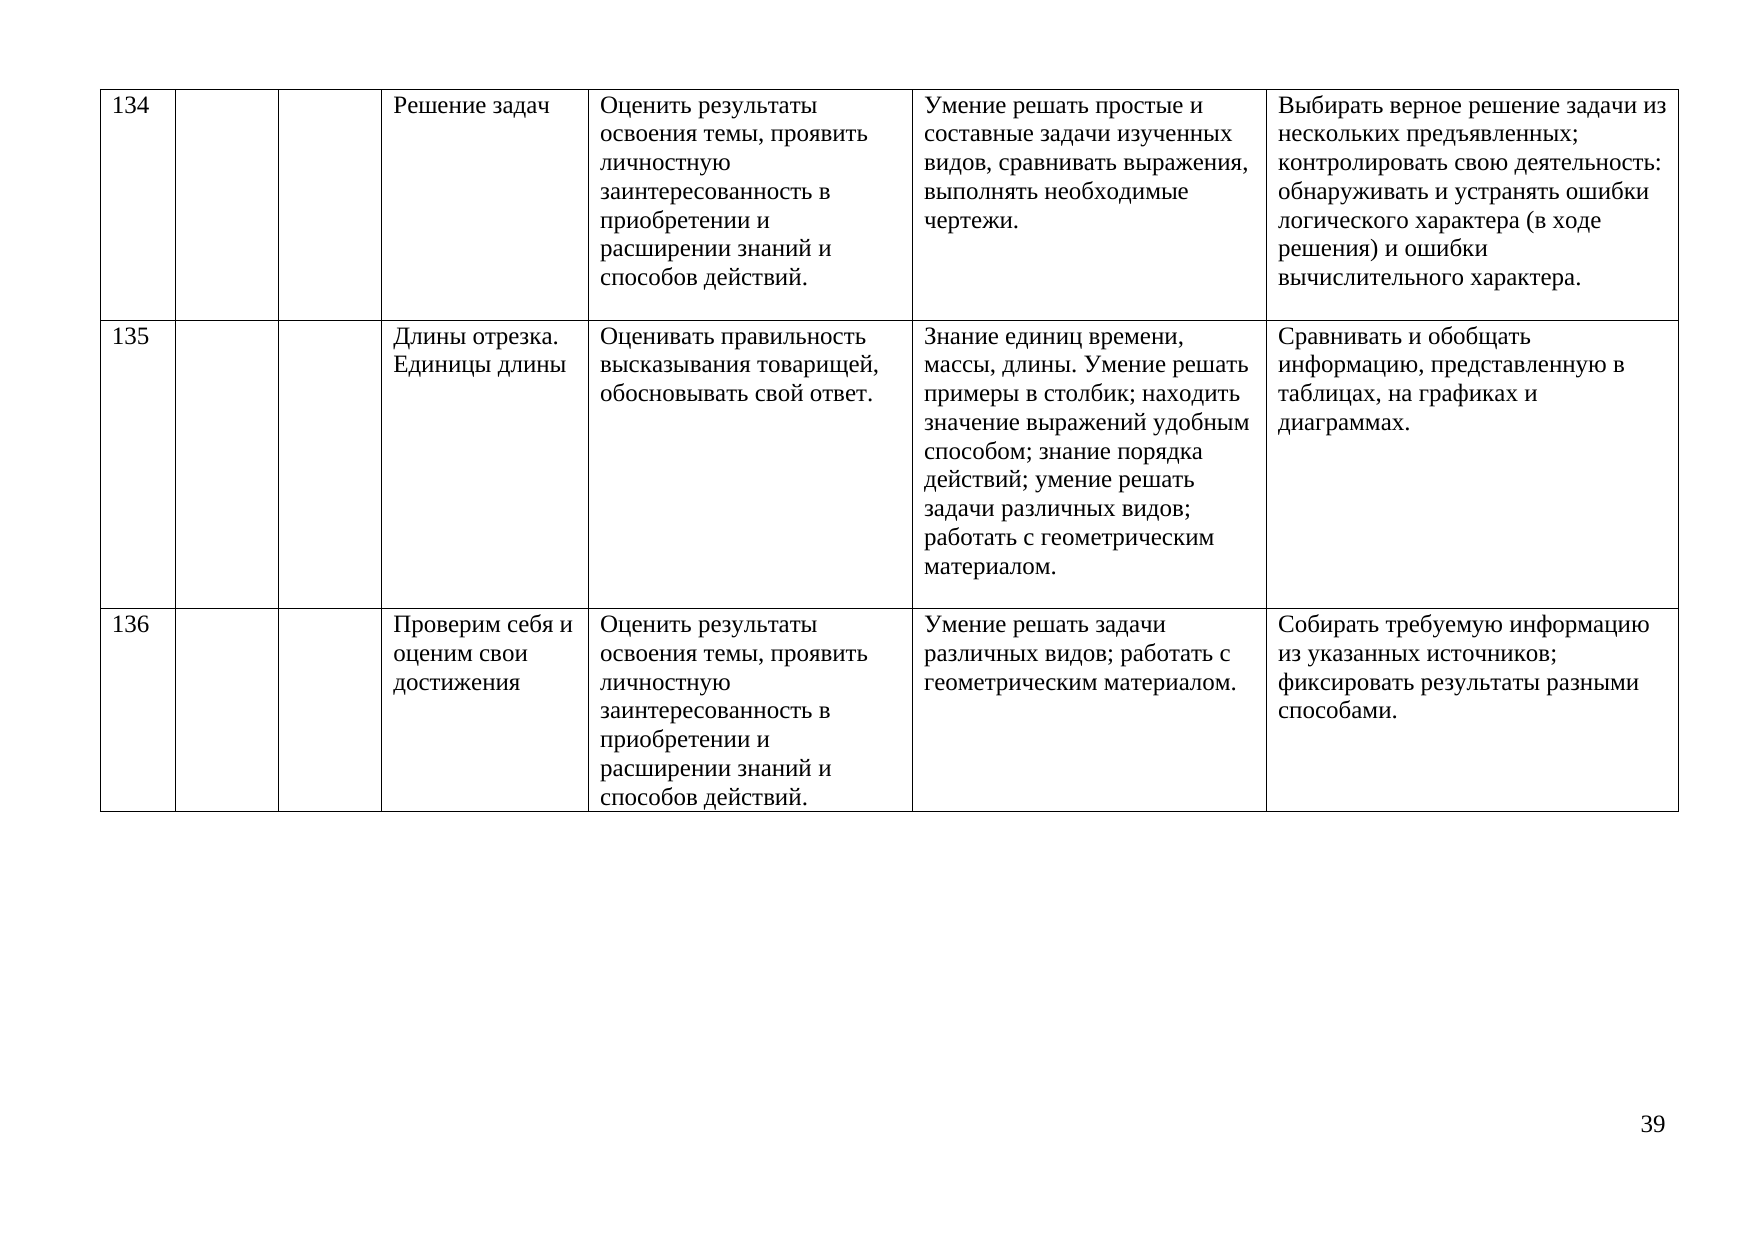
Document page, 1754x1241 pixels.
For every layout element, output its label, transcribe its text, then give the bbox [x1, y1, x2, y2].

table_header Календарно-тематическое планирование [89, 89, 1680, 1008]
